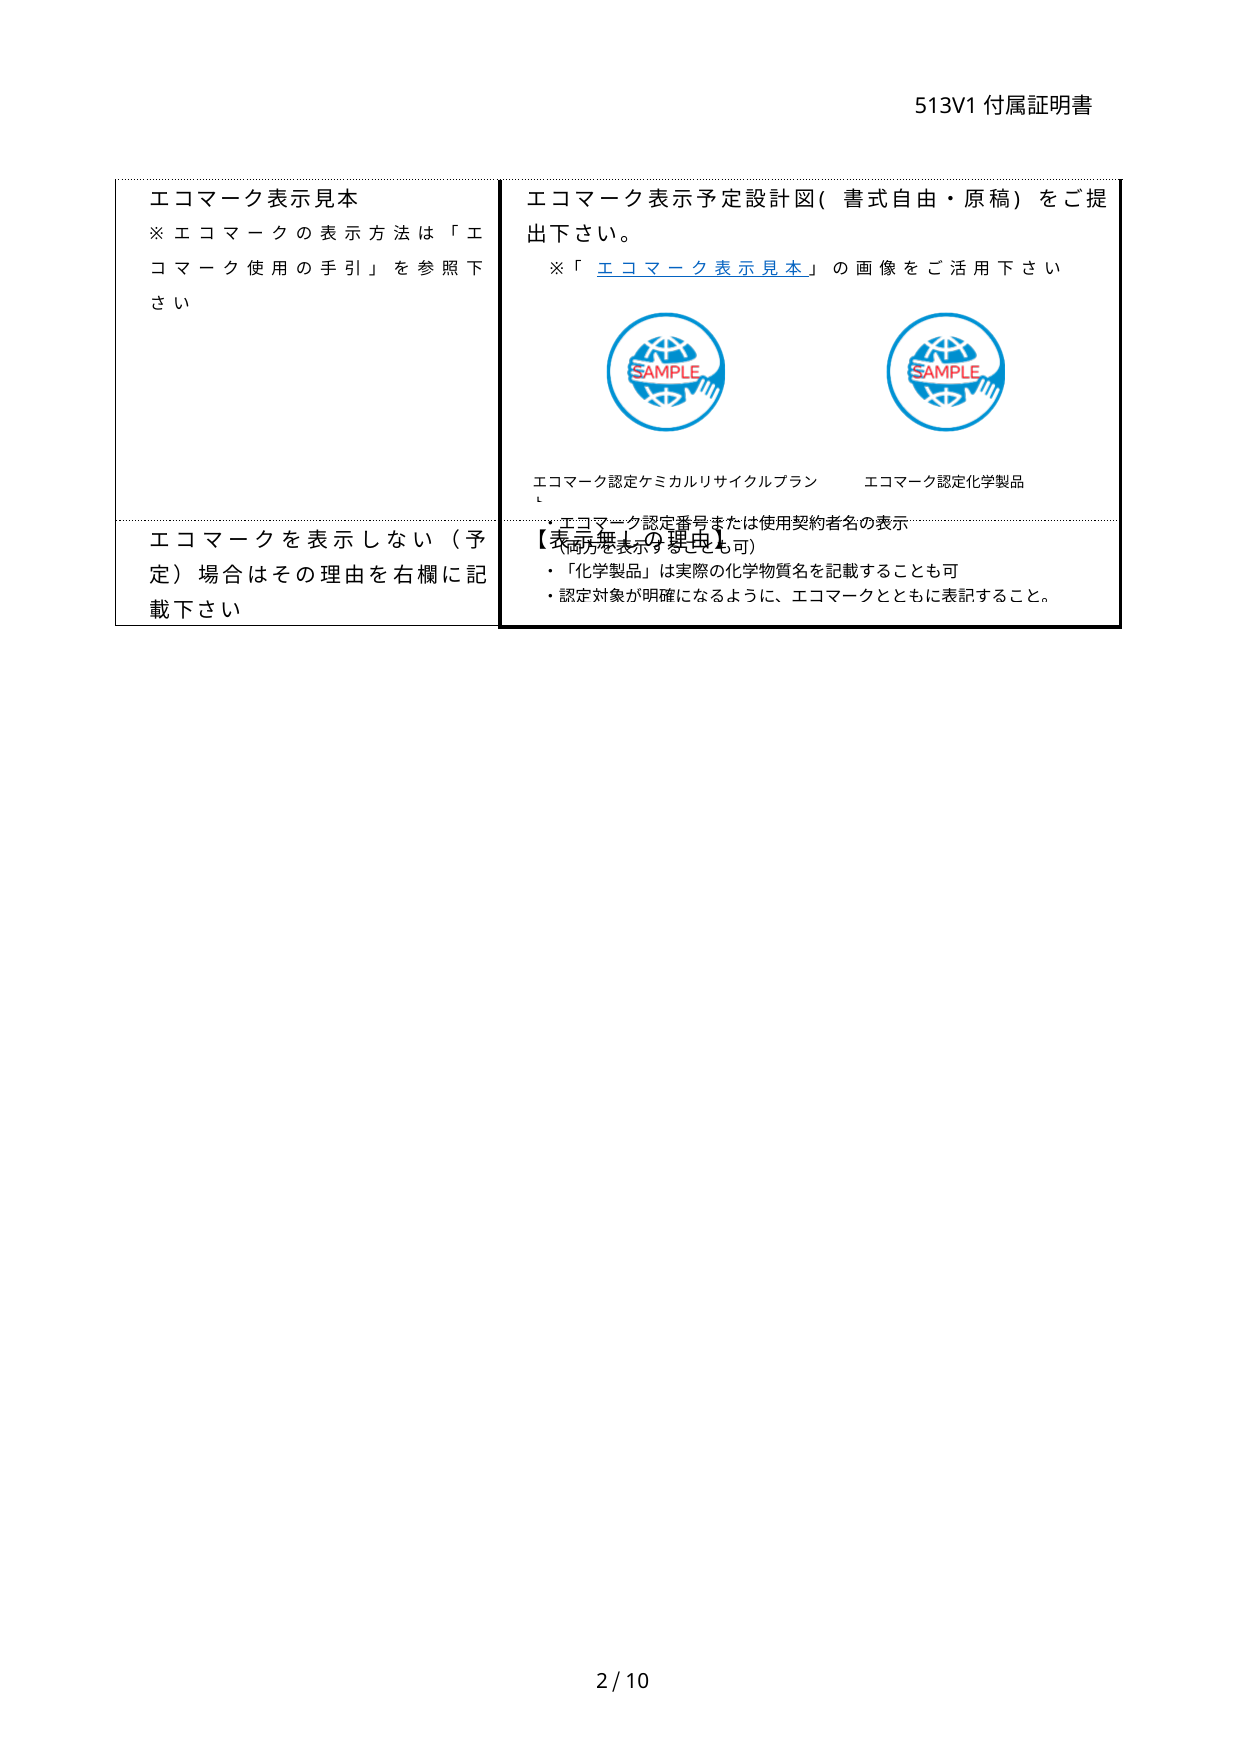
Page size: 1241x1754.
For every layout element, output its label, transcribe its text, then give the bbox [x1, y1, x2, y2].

table_cell エコマークを表示しない（予定）場合はその理由を右欄に記載下さい [116, 520, 498, 625]
picture [954, 386, 1005, 432]
table_cell エコマーク表示見本 ※エコマークの表示方法は「エコマーク使用の手引」を参照下さい [116, 179, 499, 520]
picture [954, 312, 1005, 358]
picture [611, 317, 719, 427]
picture [886, 312, 938, 365]
table_cell 【表示無しの理由】 [502, 520, 1119, 625]
picture [674, 312, 725, 358]
picture [606, 312, 658, 365]
picture [886, 379, 938, 432]
picture [606, 379, 658, 432]
picture [891, 317, 999, 427]
table_cell エコマーク表示予定設計図(書式自由・原稿)をご提出下さい。 ※｢エコマーク表示見本｣の画像をご活用下さい [501, 179, 1119, 520]
picture [674, 386, 725, 432]
